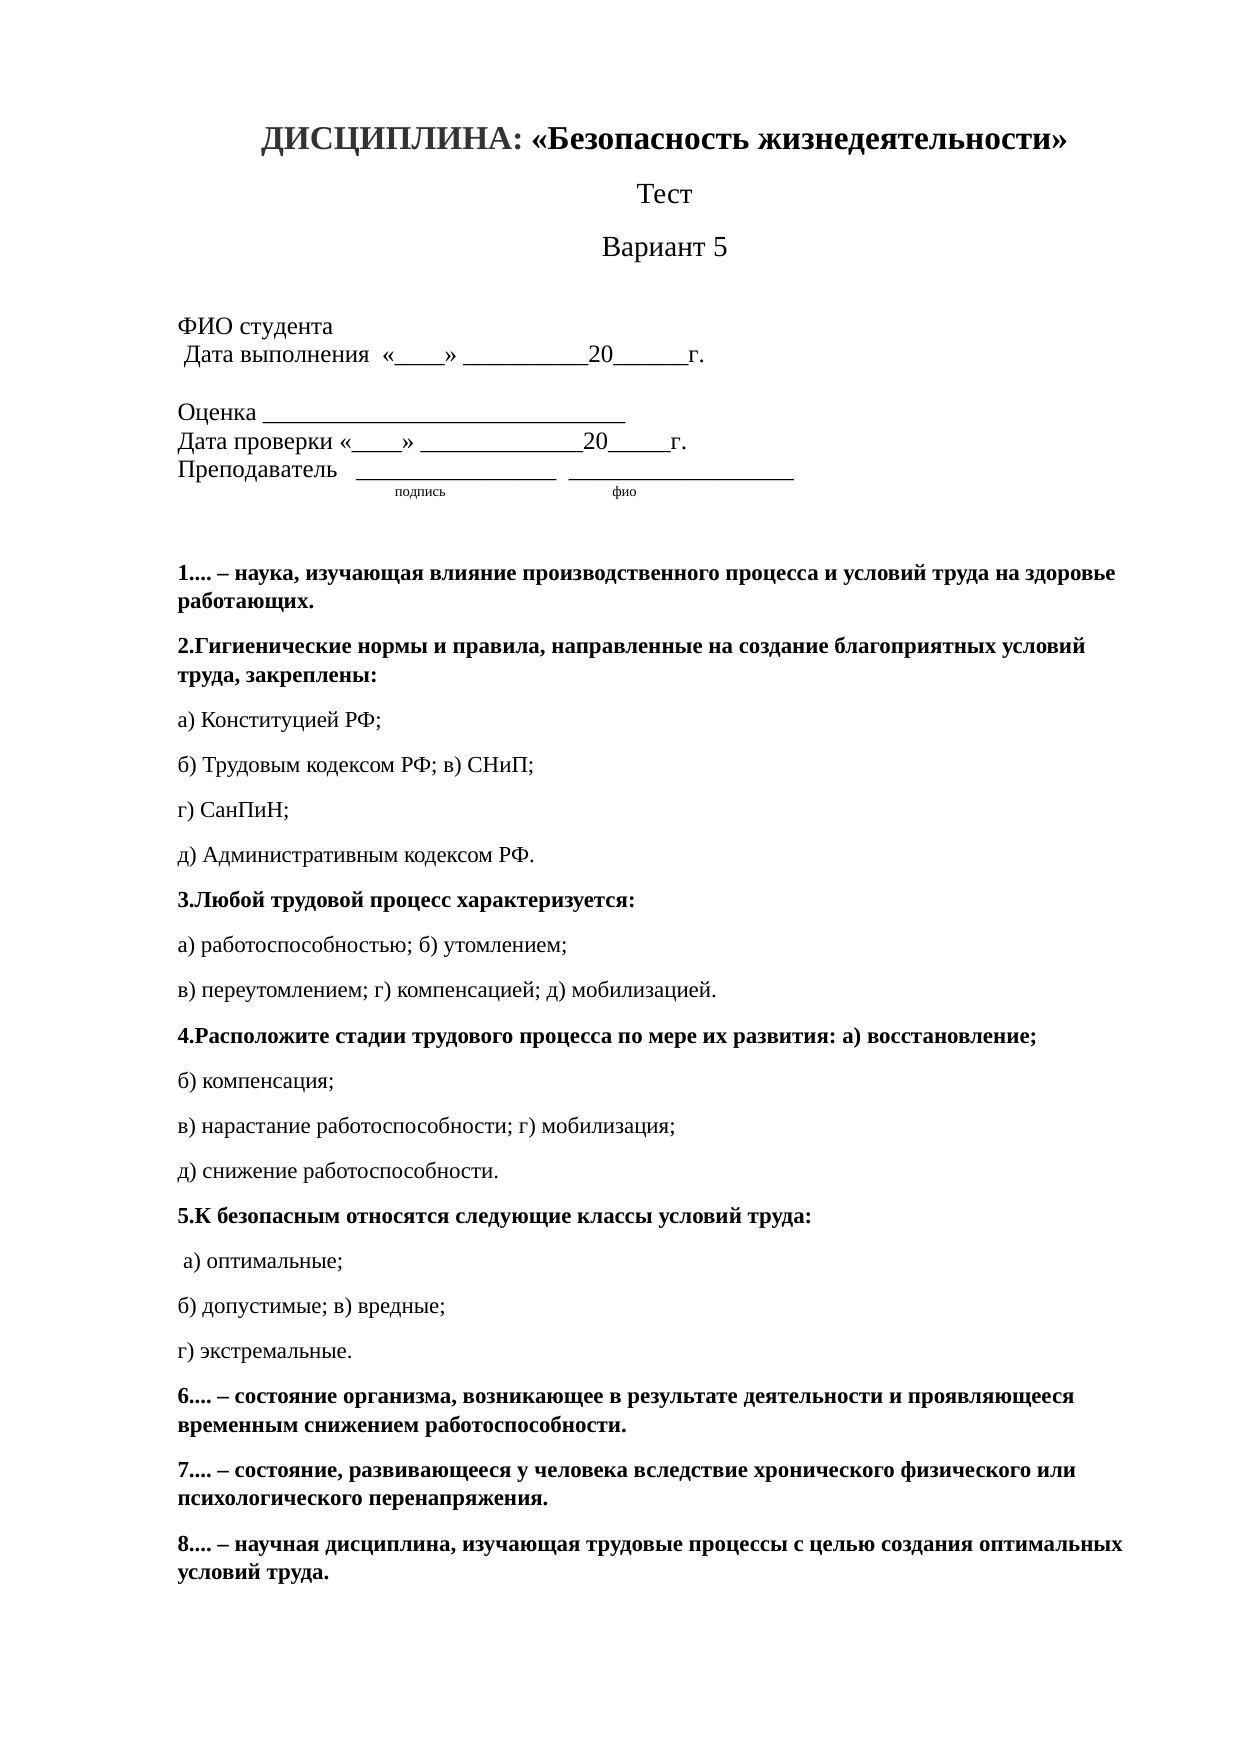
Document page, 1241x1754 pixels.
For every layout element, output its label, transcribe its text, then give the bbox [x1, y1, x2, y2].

text Оценка _____________________________ [177, 397, 1152, 426]
text Дата проверки «____» _____________20_____г. [177, 426, 1152, 454]
text а) оптимальные; [177, 1247, 1152, 1273]
text 1.... – наука, изучающая влияние производственного процесса и условий труда на здоровье работающих. [177, 559, 1152, 614]
text а) работоспособностью; б) утомлением; [177, 931, 1152, 958]
text г) СанПиН; [177, 796, 1152, 822]
text д) снижение работоспособности. [177, 1157, 1152, 1183]
text 2.Гигиенические нормы и правила, направленные на создание благоприятных условий труда, закреплены: [177, 632, 1152, 687]
text Преподаватель ________________ __________________ [177, 454, 1152, 483]
text Вариант 5 [177, 229, 1152, 263]
text в) нарастание работоспособности; г) мобилизация; [177, 1112, 1152, 1138]
text б) компенсация; [177, 1067, 1152, 1093]
text б) Трудовым кодексом РФ; в) СНиП; [177, 751, 1152, 777]
text 6.... – состояние организма, возникающее в результате деятельности и проявляющееся временным снижением работоспособности. [177, 1382, 1152, 1437]
text ДИСЦИПЛИНА: «Безопасность жизнедеятельности» [177, 118, 1152, 156]
text Тест [177, 176, 1152, 210]
text 8.... – научная дисциплина, изучающая трудовые процессы с целью создания оптимальных условий труда. [177, 1529, 1152, 1584]
text 3.Любой трудовой процесс характеризуется: [177, 886, 1152, 913]
text 4.Расположите стадии трудового процесса по мере их развития: а) восстановление; [177, 1022, 1152, 1048]
text д) Административным кодексом РФ. [177, 841, 1152, 868]
text Дата выполнения «____» __________20______г. [177, 339, 1152, 368]
text г) экстремальные. [177, 1337, 1152, 1364]
text б) допустимые; в) вредные; [177, 1292, 1152, 1319]
text в) переутомлением; г) компенсацией; д) мобилизацией. [177, 977, 1152, 1003]
text 5.К безопасным относятся следующие классы условий труда: [177, 1202, 1152, 1228]
text 7.... – состояние, развивающееся у человека вследствие хронического физического или психологического перенапряжения. [177, 1456, 1152, 1511]
text подпись фио [177, 483, 1152, 512]
text ФИО студента [177, 311, 1152, 339]
text а) Конституцией РФ; [177, 706, 1152, 732]
